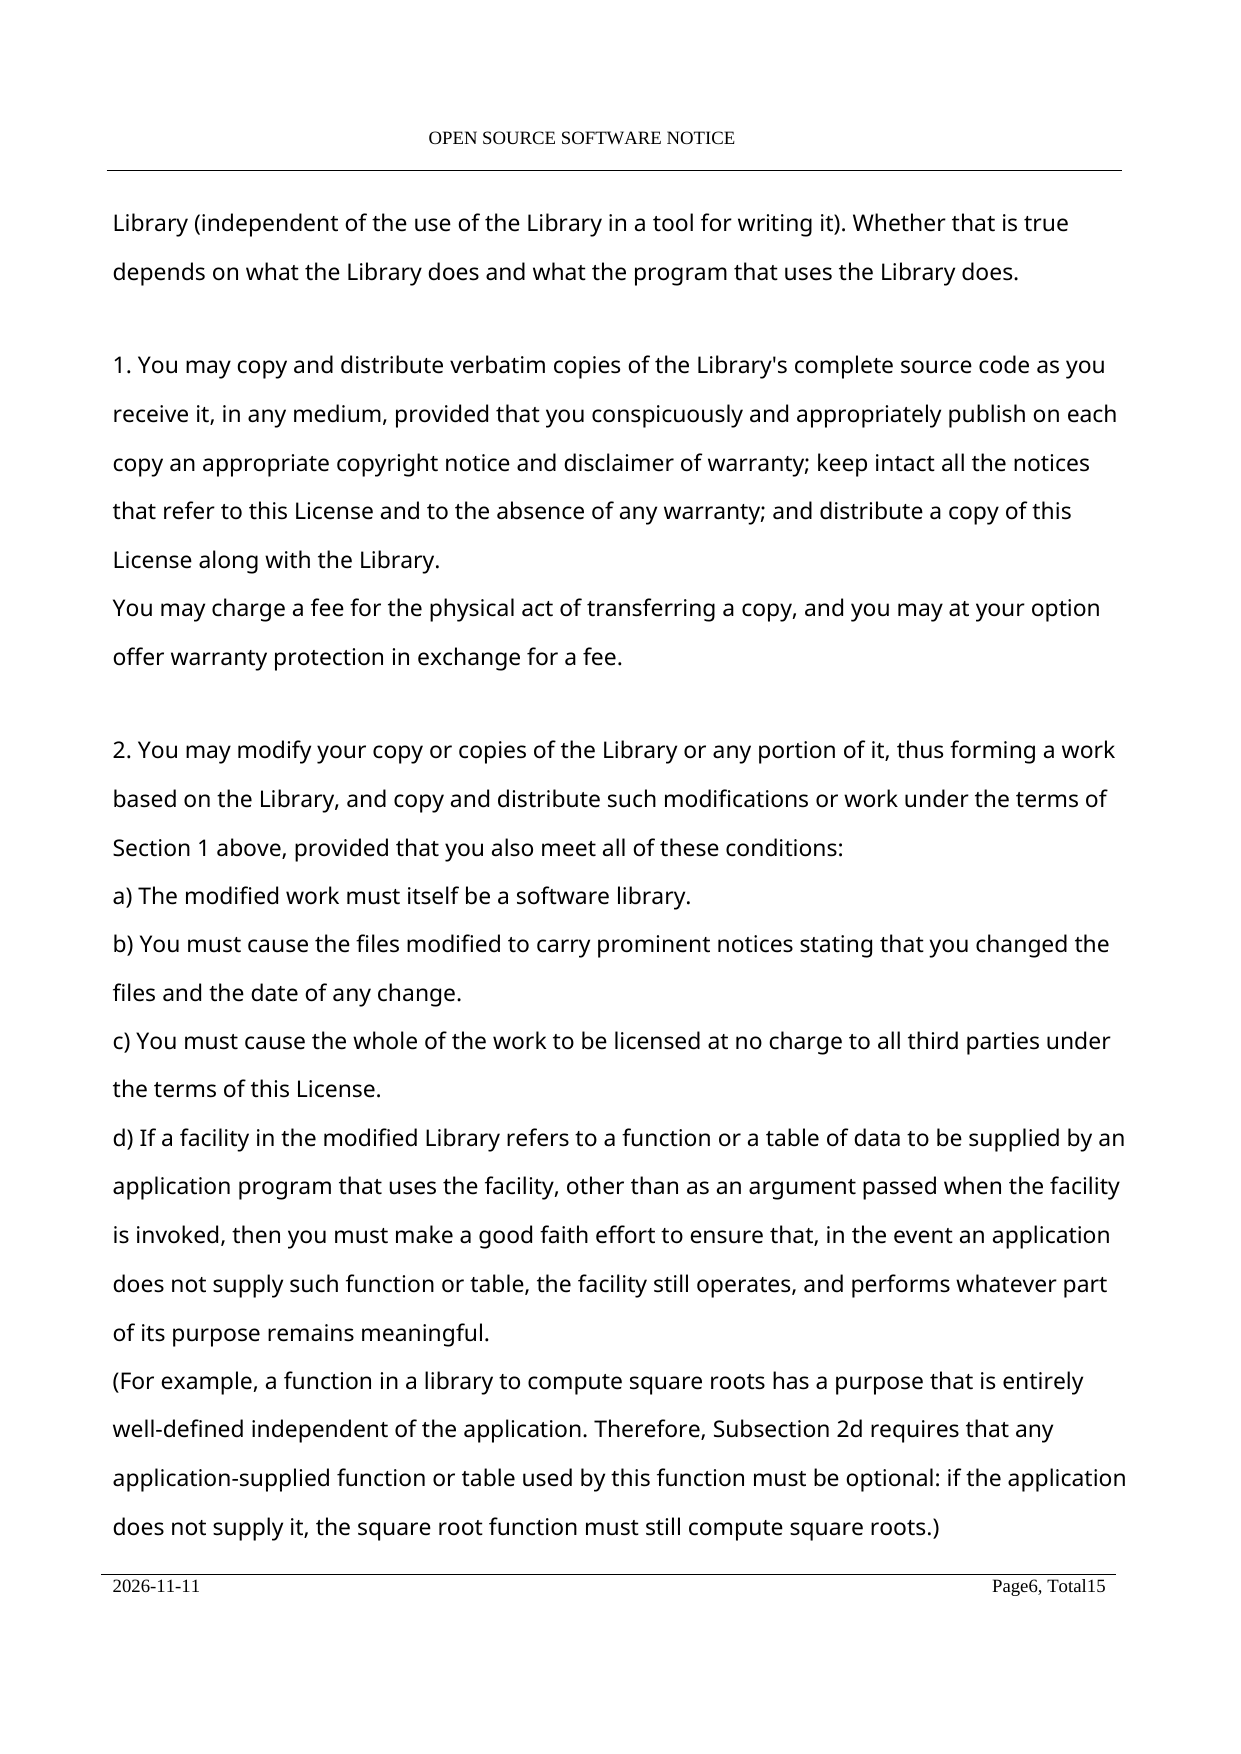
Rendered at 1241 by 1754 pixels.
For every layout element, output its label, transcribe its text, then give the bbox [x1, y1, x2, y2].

text c) You must cause the whole of the work to be licensed at no charge to all third parties under the terms of this License. [112, 1024, 1128, 1105]
text You may charge a fee for the physical act of transferring a copy, and you may at your option offer warranty protection in exchange for a fee. [112, 591, 1128, 673]
text b) You must cause the files modified to carry prominent notices stating that you changed the files and the date of any change. [112, 927, 1128, 1008]
text 2. You may modify your copy or copies of the Library or any portion of it, thus forming a work based on the Library, and copy and distribute such modifications or work under the terms of Section 1 above, provided that you also meet all of these conditions: [112, 733, 1128, 863]
text 1. You may copy and distribute verbatim copies of the Library's complete source code as you receive it, in any medium, provided that you conspicuously and appropriately publish on each copy an appropriate copyright notice and disclaimer of warranty; keep intact all the notices that refer to this License and to the absence of any warranty; and distribute a copy of this License along with the Library. [112, 348, 1128, 576]
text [112, 206, 1128, 288]
text a) The modified work must itself be a software library. [112, 879, 1128, 912]
text (For example, a function in a library to compute square roots has a purpose that is entirely well-defined independent of the application. Therefore, Subsection 2d requires that any application-supplied function or table used by this function must be optional: if the application does not supply it, the square root function must still compute square roots.) [112, 1364, 1128, 1543]
text d) If a facility in the modified Library refers to a function or a table of data to be supplied by an application program that uses the facility, other than as an argument passed when the facility is invoked, then you must make a good faith effort to ensure that, in the event an application does not supply such function or table, the facility still operates, and performs whatever part of its purpose remains meaningful. [112, 1121, 1128, 1348]
